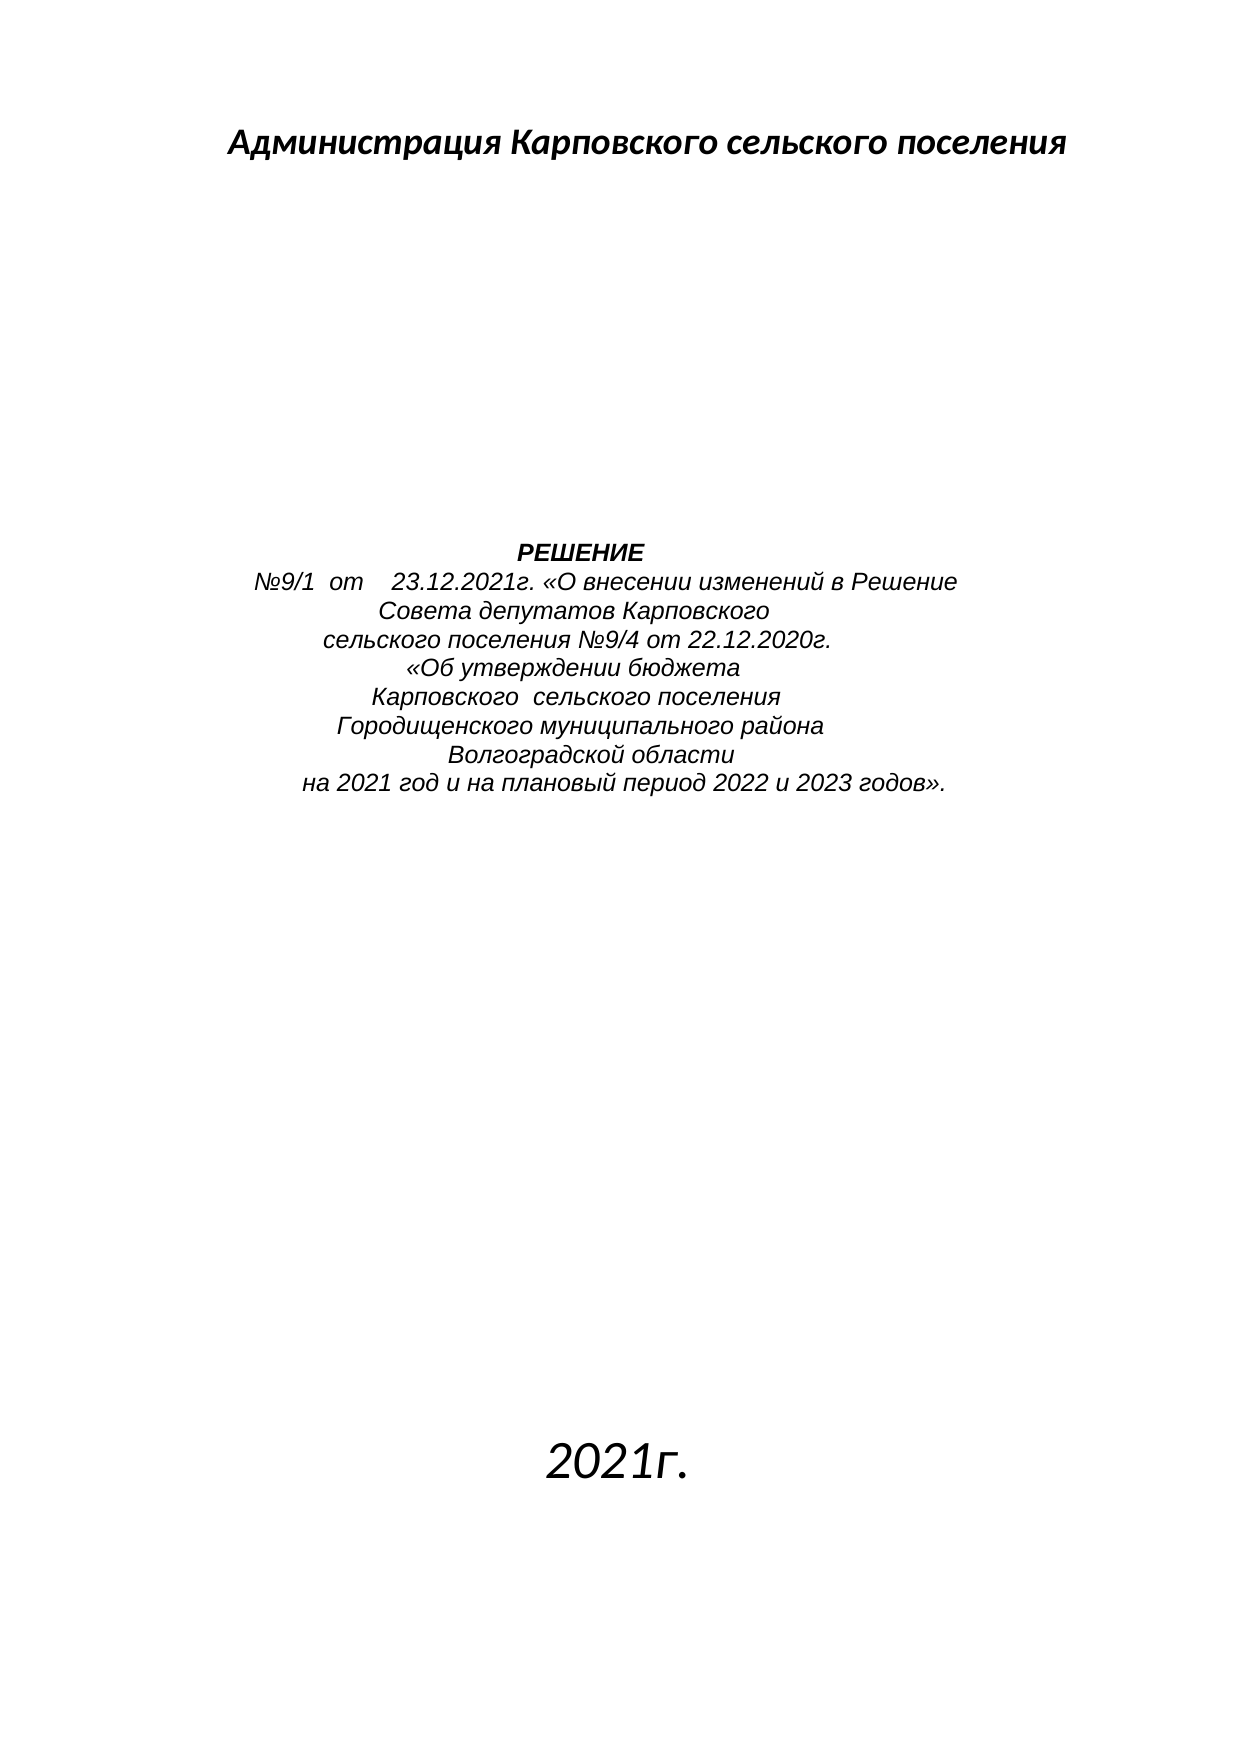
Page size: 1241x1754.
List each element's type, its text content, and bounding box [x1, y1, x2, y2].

text Волгоградской области [177, 739, 1152, 768]
text Городищенского муниципального района [177, 711, 1152, 739]
text РЕШЕНИЕ [177, 538, 1152, 567]
text «Об утверждении бюджета [177, 653, 1152, 682]
text Администрация Карповского сельского поселения [177, 118, 1152, 164]
text Совета депутатов Карповского [177, 596, 1152, 624]
text Карповского сельского поселения [177, 682, 1152, 711]
text №9/1 от 23.12.2021г. «О внесении изменений в Решение [177, 567, 1152, 596]
text 2021г. [177, 1426, 1152, 1492]
text сельского поселения №9/4 от 22.12.2020г. [177, 624, 1152, 653]
text на 2021 год и на плановый период 2022 и 2023 годов». [177, 768, 1152, 797]
